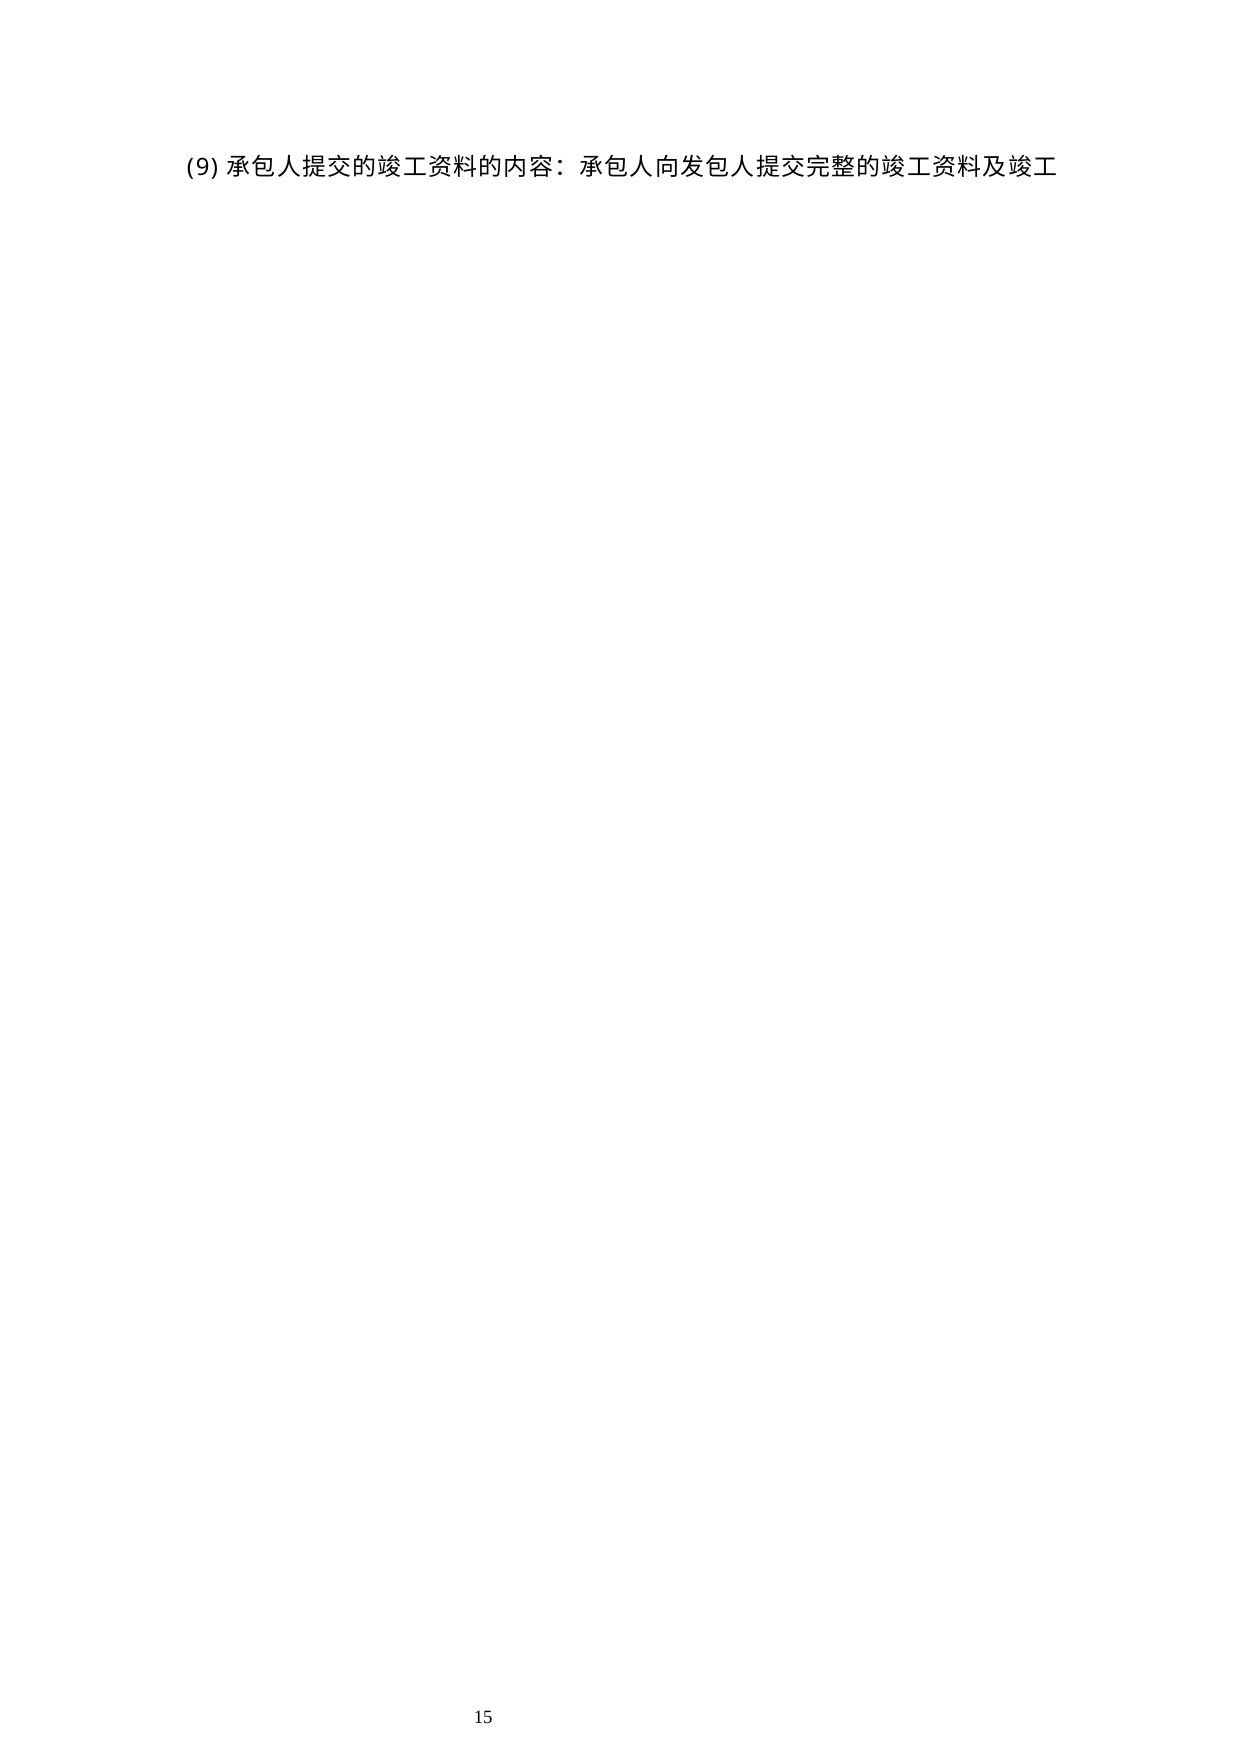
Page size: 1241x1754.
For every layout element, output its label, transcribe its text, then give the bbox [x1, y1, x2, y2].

text (9) 承包人提交的竣工资料的内容：承包人向发包人提交完整的竣工资料及竣工 [187, 149, 1087, 182]
